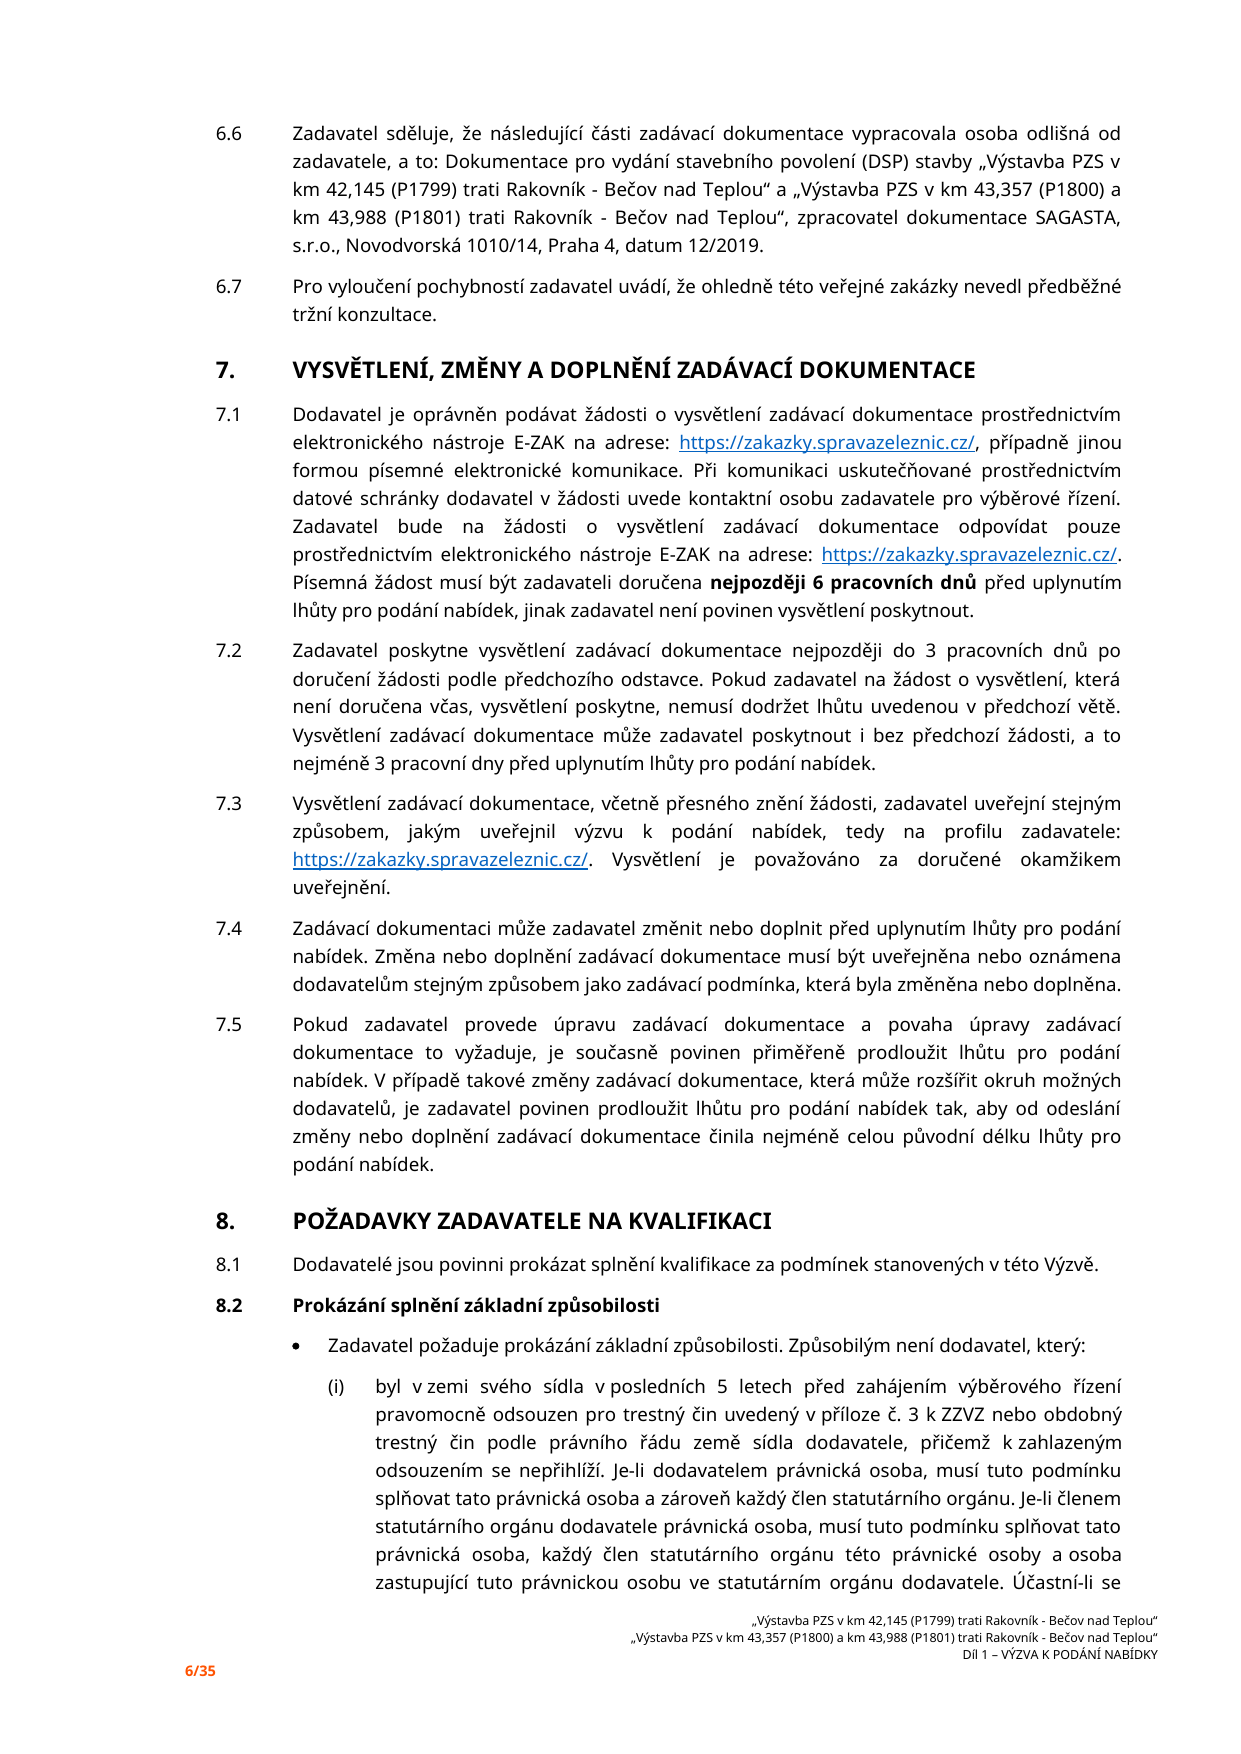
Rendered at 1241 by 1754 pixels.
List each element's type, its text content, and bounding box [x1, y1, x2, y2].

text Zadavatel poskytne vysvětlení zadávací dokumentace nejpozději do 3 pracovních dnů po doručení žádosti podle předchozího odstavce. Pokud zadavatel na žádost o vysvětlení, která není doručena včas, vysvětlení poskytne, nemusí dodržet lhůtu uvedenou v předchozí větě. Vysvětlení zadávací dokumentace může zadavatel poskytnout i bez předchozí žádosti, a to nejméně 3 pracovní dny před uplynutím lhůty pro podání nabídek. [216, 638, 1122, 775]
text Pokud zadavatel provede úpravu zadávací dokumentace a povaha úpravy zadávací dokumentace to vyžaduje, je současně povinen přiměřeně prodloužit lhůtu pro podání nabídek. V případě takové změny zadávací dokumentace, která může rozšířit okruh možných dodavatelů, je zadavatel povinen prodloužit lhůtu pro podání nabídek tak, aby od odeslání změny nebo doplnění zadávací dokumentace činila nejméně celou původní délku lhůty pro podání nabídek. [216, 1012, 1122, 1177]
text Zadávací dokumentaci může zadavatel změnit nebo doplnit před uplynutím lhůty pro podání nabídek. Změna nebo doplnění zadávací dokumentace musí být uveřejněna nebo oznámena dodavatelům stejným způsobem jako zadávací podmínka, která byla změněna nebo doplněna. [216, 915, 1122, 997]
text POŽADAVKY ZADAVATELE NA KVALIFIKACI [216, 1205, 1122, 1236]
text VYSVĚTLENÍ, ZMĚNY A DOPLNĚNÍ ZADÁVACÍ DOKUMENTACE [216, 354, 1122, 386]
text Dodavatel je oprávněn podávat žádosti o vysvětlení zadávací dokumentace prostřednictvím elektronického nástroje E-ZAK na adrese: https://zakazky.spravazeleznic.cz/, případně jinou formou písemné elektronické komunikace. Při komunikaci uskutečňované prostřednictvím datové schránky dodavatel v žádosti uvede kontaktní osobu zadavatele pro výběrové řízení. Zadavatel bude na žádosti o vysvětlení zadávací dokumentace odpovídat pouze prostřednictvím elektronického nástroje E-ZAK na adrese: https://zakazky.spravazeleznic.cz/. Písemná žádost musí být zadavateli doručena nejpozději 6 pracovních dnů před uplynutím lhůty pro podání nabídek, jinak zadavatel není povinen vysvětlení poskytnout. [216, 401, 1122, 623]
text Prokázání splnění základní způsobilosti [216, 1292, 1122, 1318]
text Zadavatel sděluje, že následující části zadávací dokumentace vypracovala osoba odlišná od zadavatele, a to: Dokumentace pro vydání stavebního povolení (DSP) stavby „Výstavba PZS v km 42,145 (P1799) trati Rakovník - Bečov nad Teplou“ a „Výstavba PZS v km 43,357 (P1800) a km 43,988 (P1801) trati Rakovník - Bečov nad Teplou“, zpracovatel dokumentace SAGASTA, s.r.o., Novodvorská 1010/14, Praha 4, datum 12/2019. [216, 121, 1122, 258]
text Pro vyloučení pochybností zadavatel uvádí, že ohledně této veřejné zakázky nevedl předběžné tržní konzultace. [216, 273, 1122, 327]
text Zadavatel požaduje prokázání základní způsobilosti. Způsobilým není dodavatel, který: [292, 1333, 1122, 1358]
text Vysvětlení zadávací dokumentace, včetně přesného znění žádosti, zadavatel uveřejní stejným způsobem, jakým uveřejnil výzvu k podání nabídek, tedy na profilu zadavatele: https://zakazky.spravazeleznic.cz/. Vysvětlení je považováno za doručené okamžikem uveřejnění. [216, 790, 1122, 900]
text Dodavatelé jsou povinni prokázat splnění kvalifikace za podmínek stanovených v této Výzvě. [216, 1252, 1122, 1277]
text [328, 1373, 1122, 1595]
